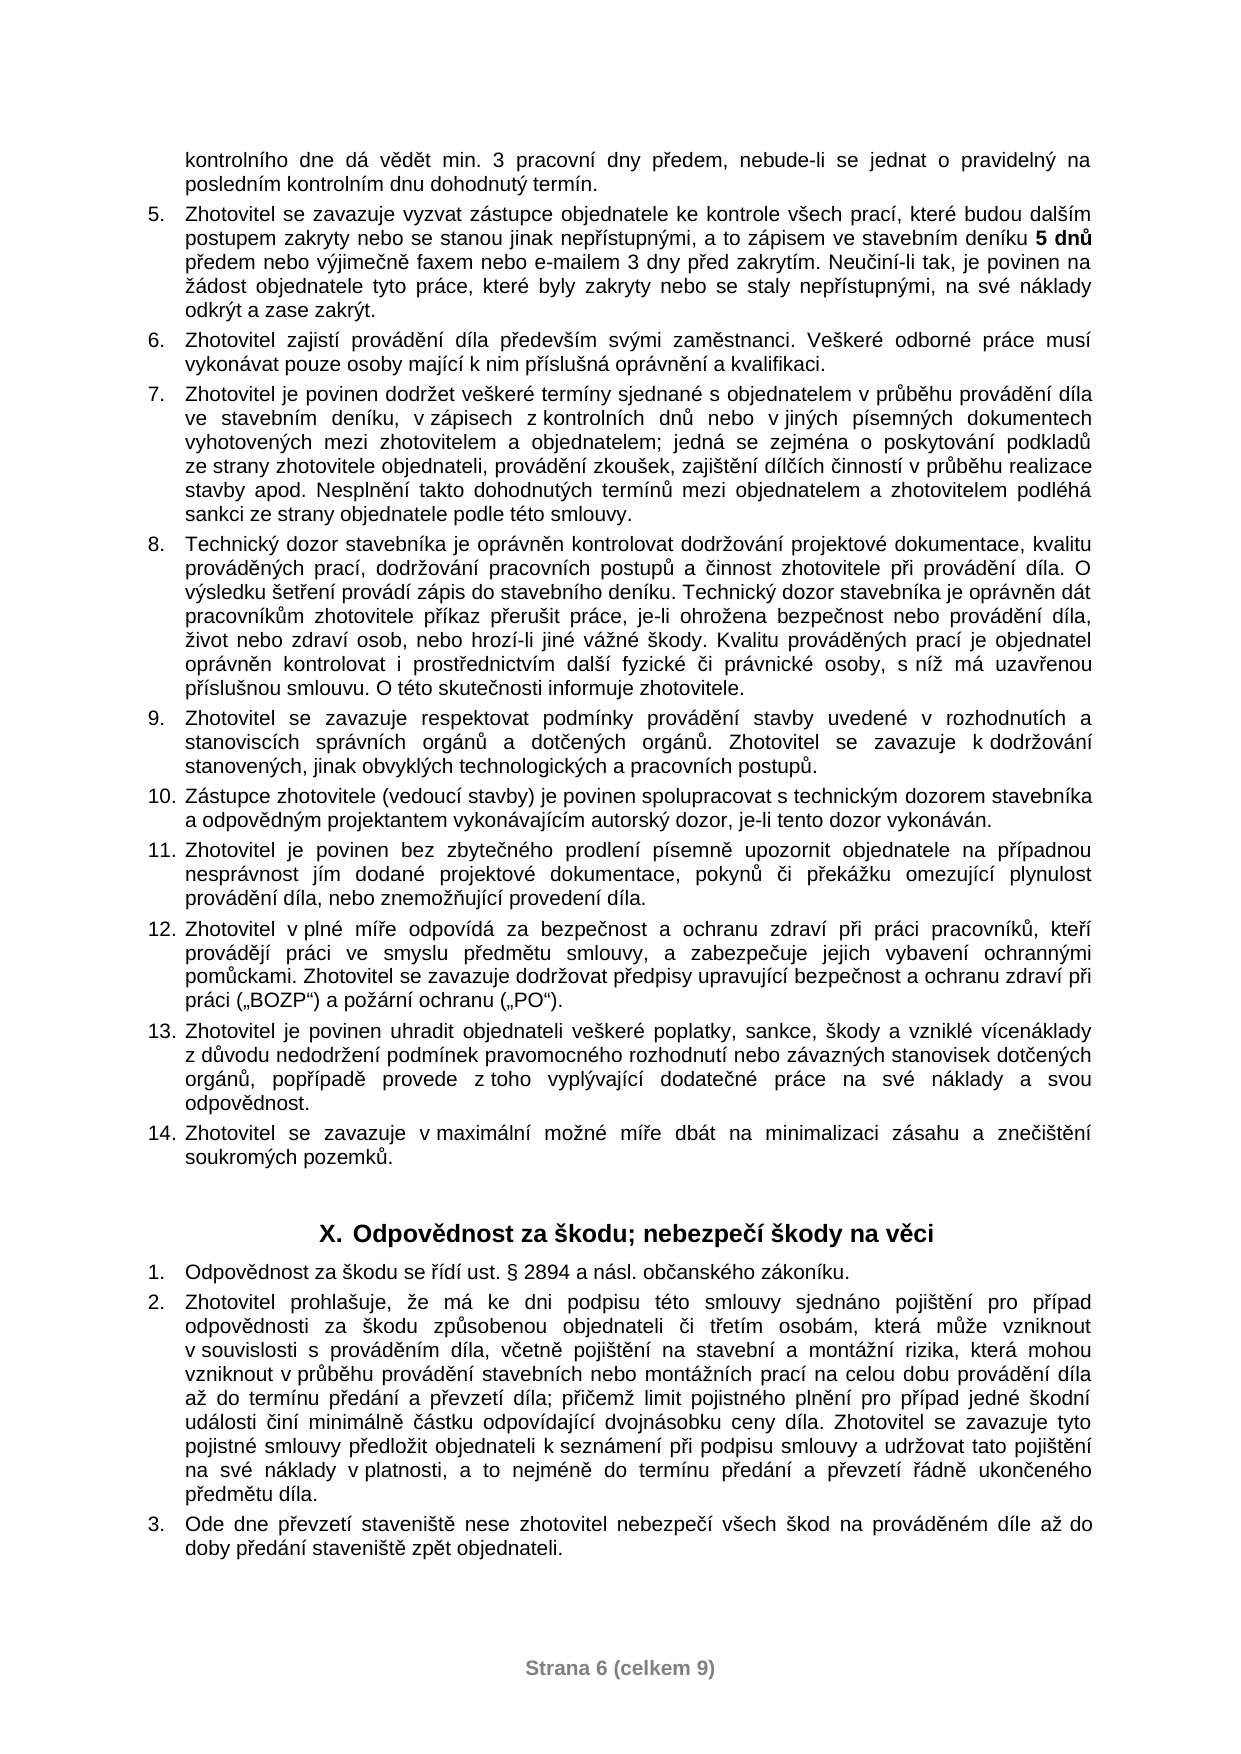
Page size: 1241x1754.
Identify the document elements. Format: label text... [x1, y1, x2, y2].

list Odpovědnost za škodu; nebezpečí škody na věci [185, 1218, 1092, 1247]
list Zhotovitel je povinen uhradit objednateli veškeré poplatky, sankce, škody a vzniklé vícenáklady z důvodu nedodržení podmínek pravomocného rozhodnutí nebo závazných stanovisek dotčených orgánů, popřípadě provede z toho vyplývající dodatečné práce na své náklady a svou odpovědnost. [148, 1018, 1092, 1114]
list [148, 148, 1092, 196]
list Zhotovitel je povinen dodržet veškeré termíny sjednané s objednatelem v průběhu provádění díla ve stavebním deníku, v zápisech z kontrolních dnů nebo v jiných písemných dokumentech vyhotovených mezi zhotovitelem a objednatelem; jedná se zejména o poskytování podkladů ze strany zhotovitele objednateli, provádění zkoušek, zajištění dílčích činností v průběhu realizace stavby apod. Nesplnění takto dohodnutých termínů mezi objednatelem a zhotovitelem podléhá sankci ze strany objednatele podle této smlouvy. [148, 382, 1092, 526]
list Zhotovitel se zavazuje respektovat podmínky provádění stavby uvedené v rozhodnutích a stanoviscích správních orgánů a dotčených orgánů. Zhotovitel se zavazuje k dodržování stanovených, jinak obvyklých technologických a pracovních postupů. [148, 706, 1092, 778]
list Zhotovitel v plné míře odpovídá za bezpečnost a ochranu zdraví při práci pracovníků, kteří provádějí práci ve smyslu předmětu smlouvy, a zabezpečuje jejich vybavení ochrannými pomůckami. Zhotovitel se zavazuje dodržovat předpisy upravující bezpečnost a ochranu zdraví při práci („BOZP“) a požární ochranu („PO“). [148, 916, 1092, 1012]
list Technický dozor stavebníka je oprávněn kontrolovat dodržování projektové dokumentace, kvalitu prováděných prací, dodržování pracovních postupů a činnost zhotovitele při provádění díla. O výsledku šetření provádí zápis do stavebního deníku. Technický dozor stavebníka je oprávněn dát pracovníkům zhotovitele příkaz přerušit práce, je-li ohrožena bezpečnost nebo provádění díla, život nebo zdraví osob, nebo hrozí-li jiné vážné škody. Kvalitu prováděných prací je objednatel oprávněn kontrolovat i prostřednictvím další fyzické či právnické osoby, s níž má uzavřenou příslušnou smlouvu. O této skutečnosti informuje zhotovitele. [148, 532, 1092, 700]
list Odpovědnost za škodu se řídí ust. § 2894 a násl. občanského zákoníku. [148, 1260, 1092, 1284]
list Zhotovitel se zavazuje vyzvat zástupce objednatele ke kontrole všech prací, které budou dalším postupem zakryty nebo se stanou jinak nepřístupnými, a to zápisem ve stavebním deníku 5 dnů předem nebo výjimečně faxem nebo e-mailem 3 dny před zakrytím. Neučiní-li tak, je povinen na žádost objednatele tyto práce, které byly zakryty nebo se staly nepřístupnými, na své náklady odkrýt a zase zakrýt. [148, 202, 1092, 322]
list Zhotovitel zajistí provádění díla především svými zaměstnanci. Veškeré odborné práce musí vykonávat pouze osoby mající k nim příslušná oprávnění a kvalifikaci. [148, 328, 1092, 376]
list Zhotovitel se zavazuje v maximální možné míře dbát na minimalizaci zásahu a znečištění soukromých pozemků. [148, 1121, 1092, 1168]
list Zhotovitel prohlašuje, že má ke dni podpisu této smlouvy sjednáno pojištění pro případ odpovědnosti za škodu způsobenou objednateli či třetím osobám, která může vzniknout v souvislosti s prováděním díla, včetně pojištění na stavební a montážní rizika, která mohou vzniknout v průběhu provádění stavebních nebo montážních prací na celou dobu provádění díla až do termínu předání a převzetí díla; přičemž limit pojistného plnění pro případ jedné škodní události činí minimálně částku odpovídající dvojnásobku ceny díla. Zhotovitel se zavazuje tyto pojistné smlouvy předložit objednateli k seznámení při podpisu smlouvy a udržovat tato pojištění na své náklady v platnosti, a to nejméně do termínu předání a převzetí řádně ukončeného předmětu díla. [148, 1290, 1092, 1506]
list Zástupce zhotovitele (vedoucí stavby) je povinen spolupracovat s technickým dozorem stavebníka a odpovědným projektantem vykonávajícím autorský dozor, je-li tento dozor vykonáván. [148, 784, 1092, 832]
list Ode dne převzetí staveniště nese zhotovitel nebezpečí všech škod na prováděném díle až do doby předání staveniště zpět objednateli. [148, 1512, 1092, 1560]
list Zhotovitel je povinen bez zbytečného prodlení písemně upozornit objednatele na případnou nesprávnost jím dodané projektové dokumentace, pokynů či překážku omezující plynulost provádění díla, nebo znemožňující provedení díla. [148, 838, 1092, 910]
